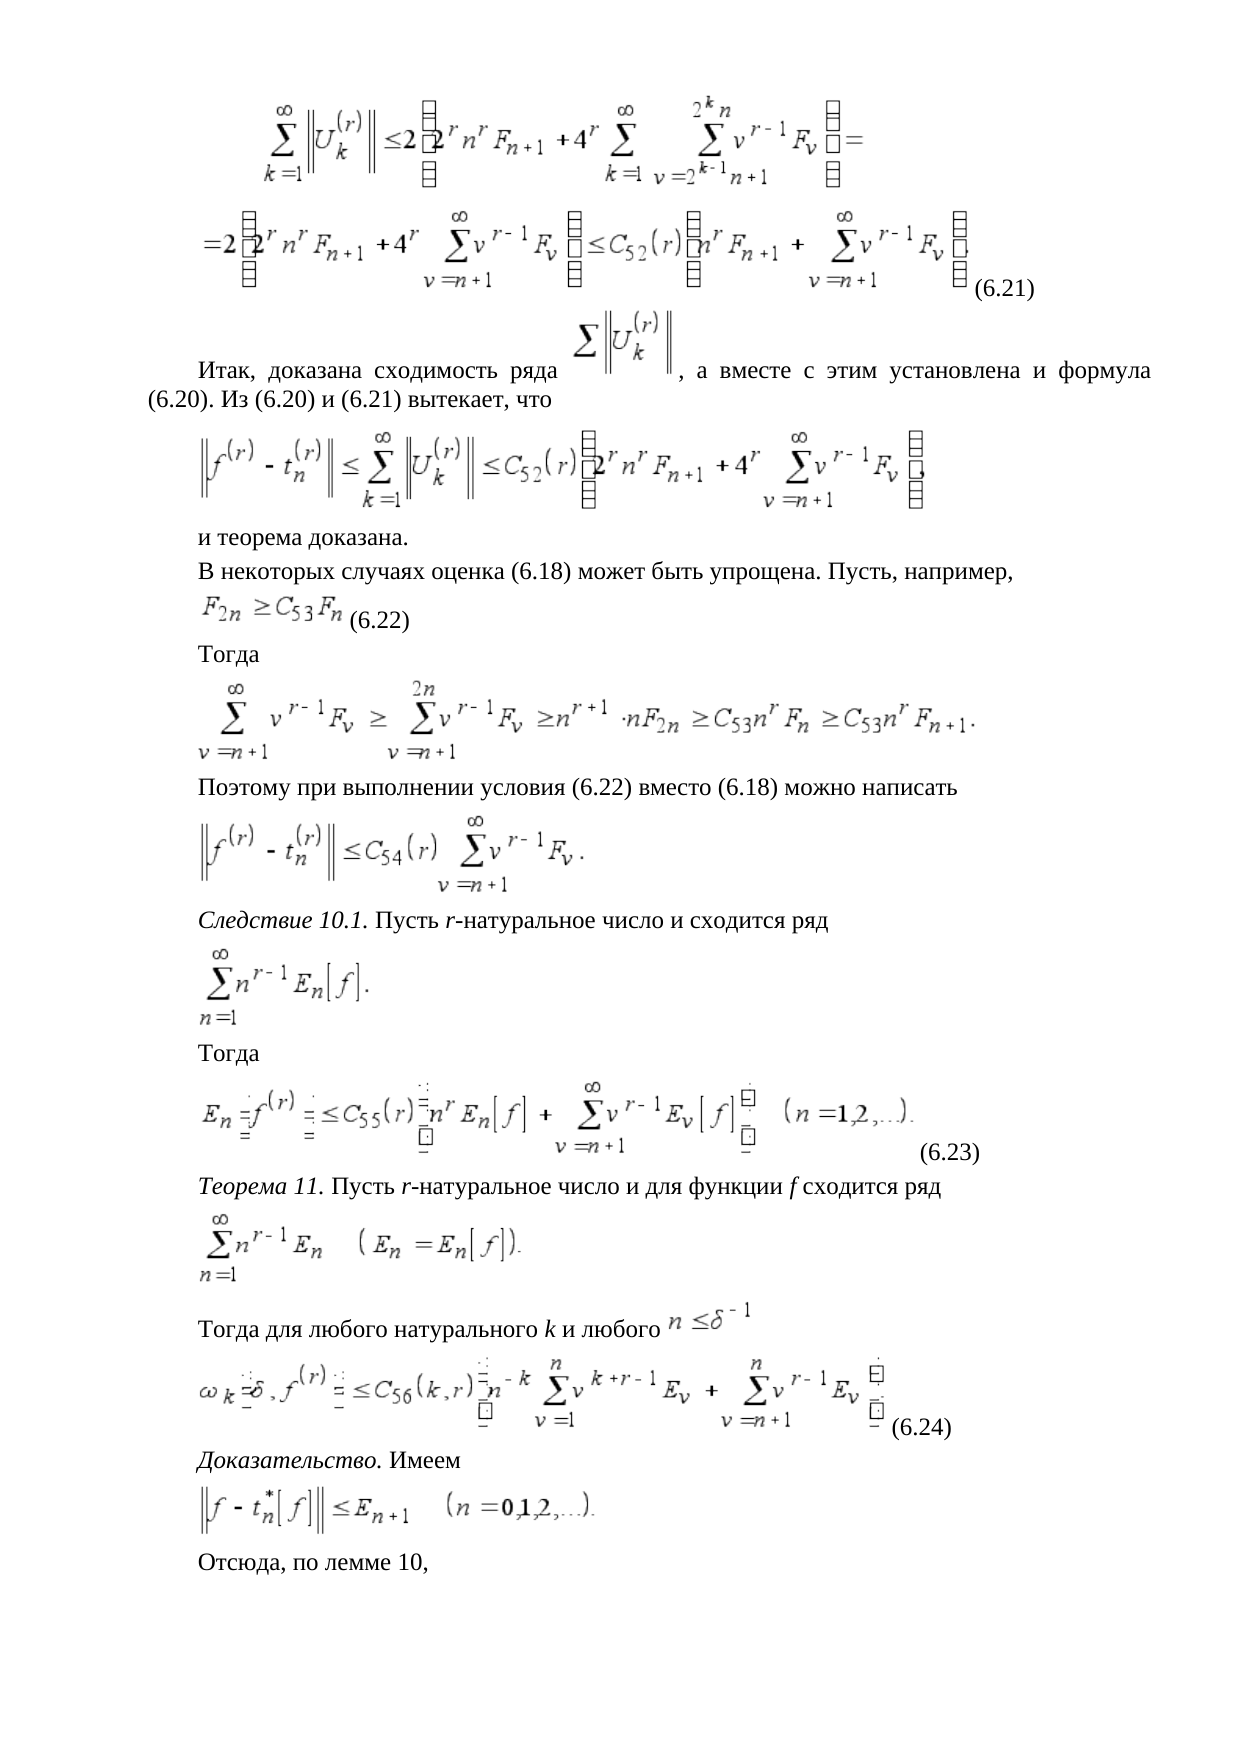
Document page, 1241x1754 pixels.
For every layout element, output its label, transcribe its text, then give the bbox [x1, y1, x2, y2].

picture [197, 938, 375, 1033]
text Следствие 10.1. Пусть r-натуральное число и сходится ряд [148, 905, 1152, 934]
text Теорема 11. Пусть r-натуральное число и для функции f сходится ряд [148, 1171, 1152, 1200]
text (6.22) [148, 589, 1152, 634]
picture [197, 805, 590, 900]
picture [197, 1071, 920, 1161]
text Поэтому при выполнении условия (6.22) вместо (6.18) можно написать [148, 772, 1152, 801]
picture [197, 1205, 529, 1288]
text Итак, доказана сходимость ряда , а вместе с этим установлена и формула (6.20). Из (6.20) и (6.21) вытекает, что [148, 307, 1152, 413]
text В некоторых случаях оценка (6.18) может быть упрощена. Пусть, например, [148, 556, 1152, 584]
picture [197, 1347, 892, 1435]
text и теорема доказана. [148, 522, 1152, 551]
text Тогда [148, 1038, 1152, 1066]
picture [197, 88, 975, 297]
picture [197, 1479, 601, 1542]
picture [197, 589, 350, 629]
picture [570, 306, 678, 379]
picture [197, 673, 981, 767]
text Доказательство. Имеем [148, 1446, 1152, 1474]
picture [197, 418, 931, 517]
text Отсюда, по лемме 10, [148, 1547, 1152, 1576]
text Тогда [148, 639, 1152, 668]
text Тогда для любого натурального k и любого [148, 1293, 1152, 1342]
picture [666, 1293, 758, 1337]
